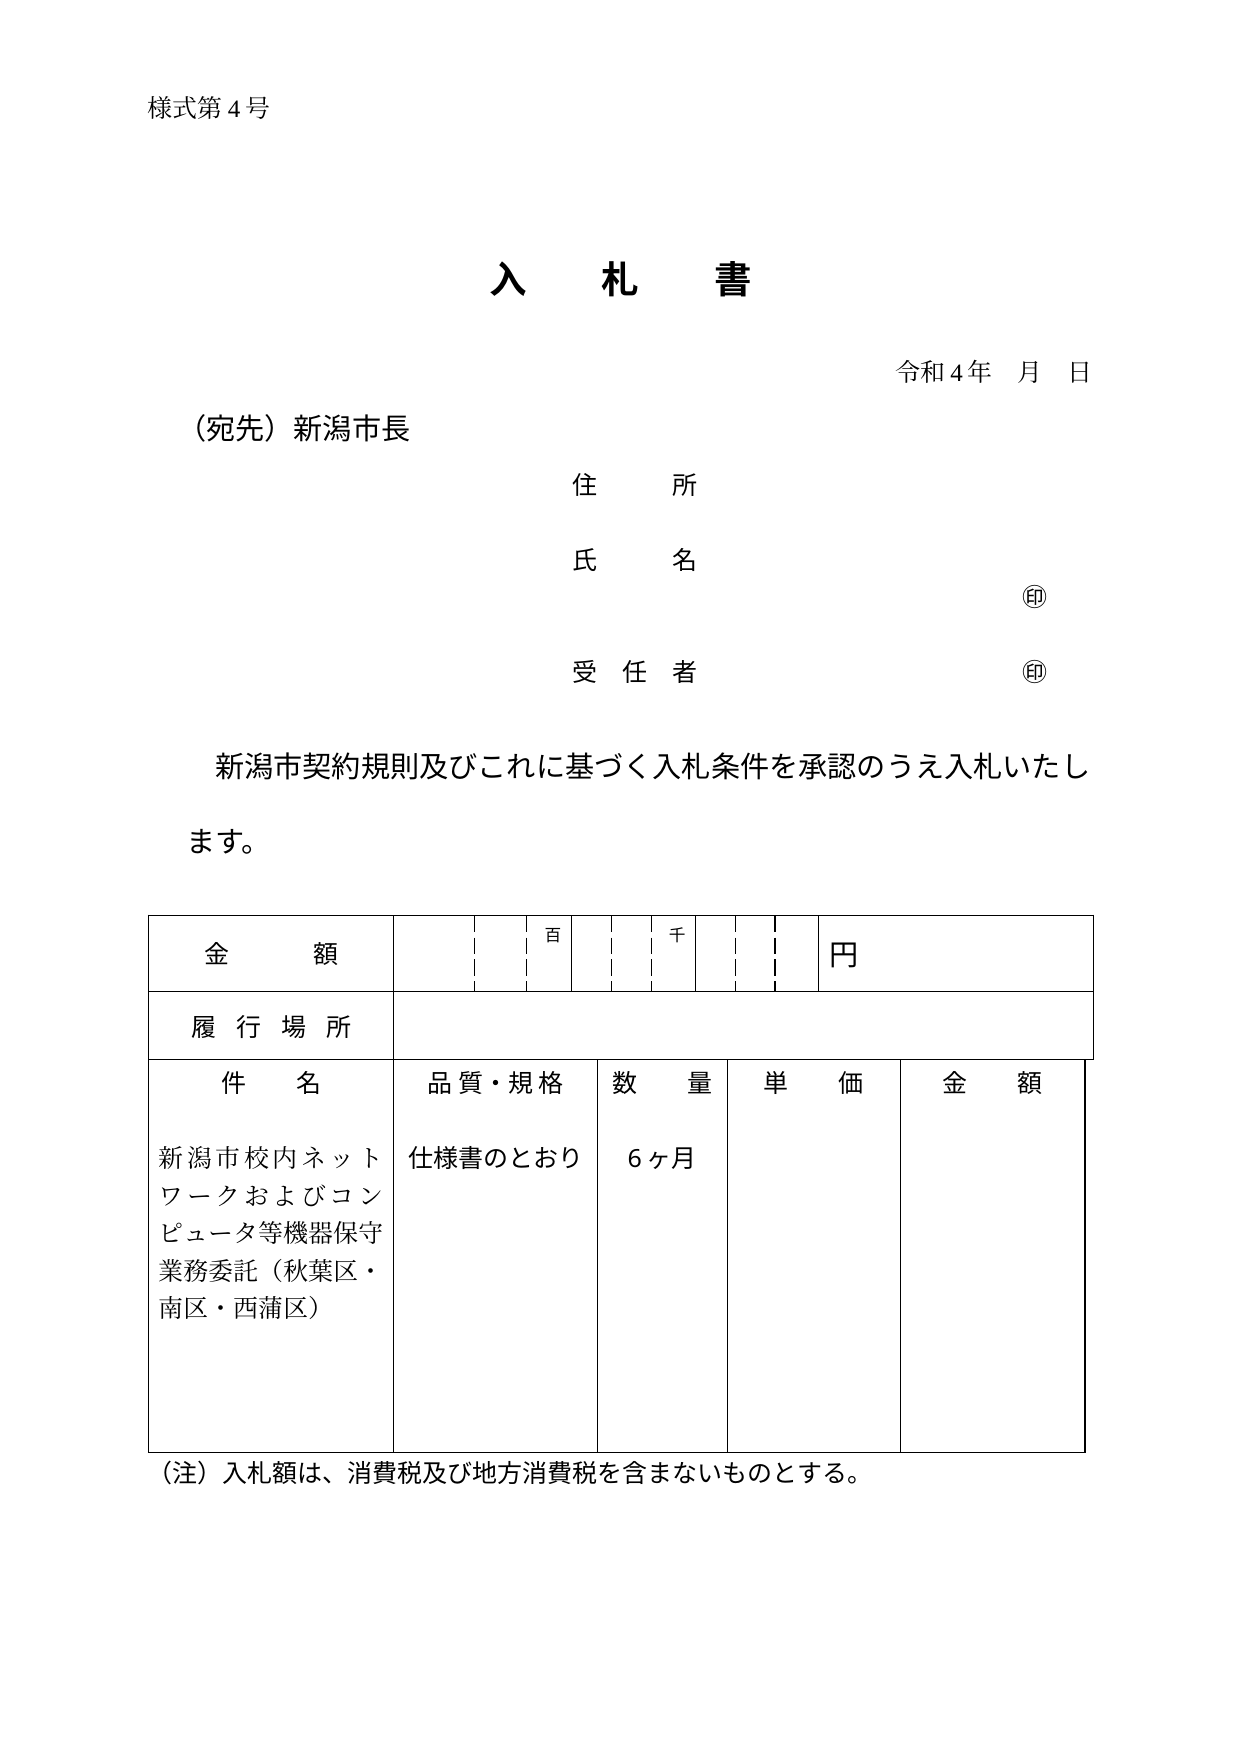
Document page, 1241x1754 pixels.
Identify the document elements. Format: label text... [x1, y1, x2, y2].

table_cell [394, 992, 1093, 1059]
table_cell 品 質・規 格 仕様書のとおり [394, 1060, 597, 1452]
table_header [696, 916, 735, 991]
table_cell 数 量 6ヶ月 [598, 1060, 727, 1452]
text 入 札 書 [148, 239, 1092, 314]
table_header 金額 [149, 916, 393, 991]
table_header 百 [527, 916, 571, 991]
text ㊞ [148, 577, 1092, 614]
table_header 千 [651, 916, 695, 991]
text 令和4年 月 日 [148, 352, 1092, 389]
table_header [775, 916, 818, 991]
text （注）入札額は、消費税及び地方消費税を含まないものとする。 [148, 1453, 1092, 1491]
text 新潟市契約規則及びこれに基づく入札条件を承認のうえ入札いたします。 [186, 727, 1092, 877]
table_header [394, 916, 474, 991]
table_header [611, 916, 651, 991]
table_cell 履行場所 [149, 992, 393, 1059]
text 住 所 [148, 464, 1092, 502]
text （宛先）新潟市長 [148, 389, 1092, 464]
table_header 円 [819, 916, 1093, 991]
table_cell 件名 新潟市校内ネットワークおよびコンピュータ等機器保守業務委託（秋葉区・南区・西蒲区） [149, 1060, 393, 1452]
table_header [572, 916, 611, 991]
table_cell 単 価 [728, 1060, 900, 1452]
table_header [735, 916, 775, 991]
table_header [474, 916, 527, 991]
table_cell 金 額 [901, 1060, 1084, 1452]
text 氏 名 [148, 539, 1092, 577]
text 受 任 者 ㊞ [148, 652, 1092, 689]
